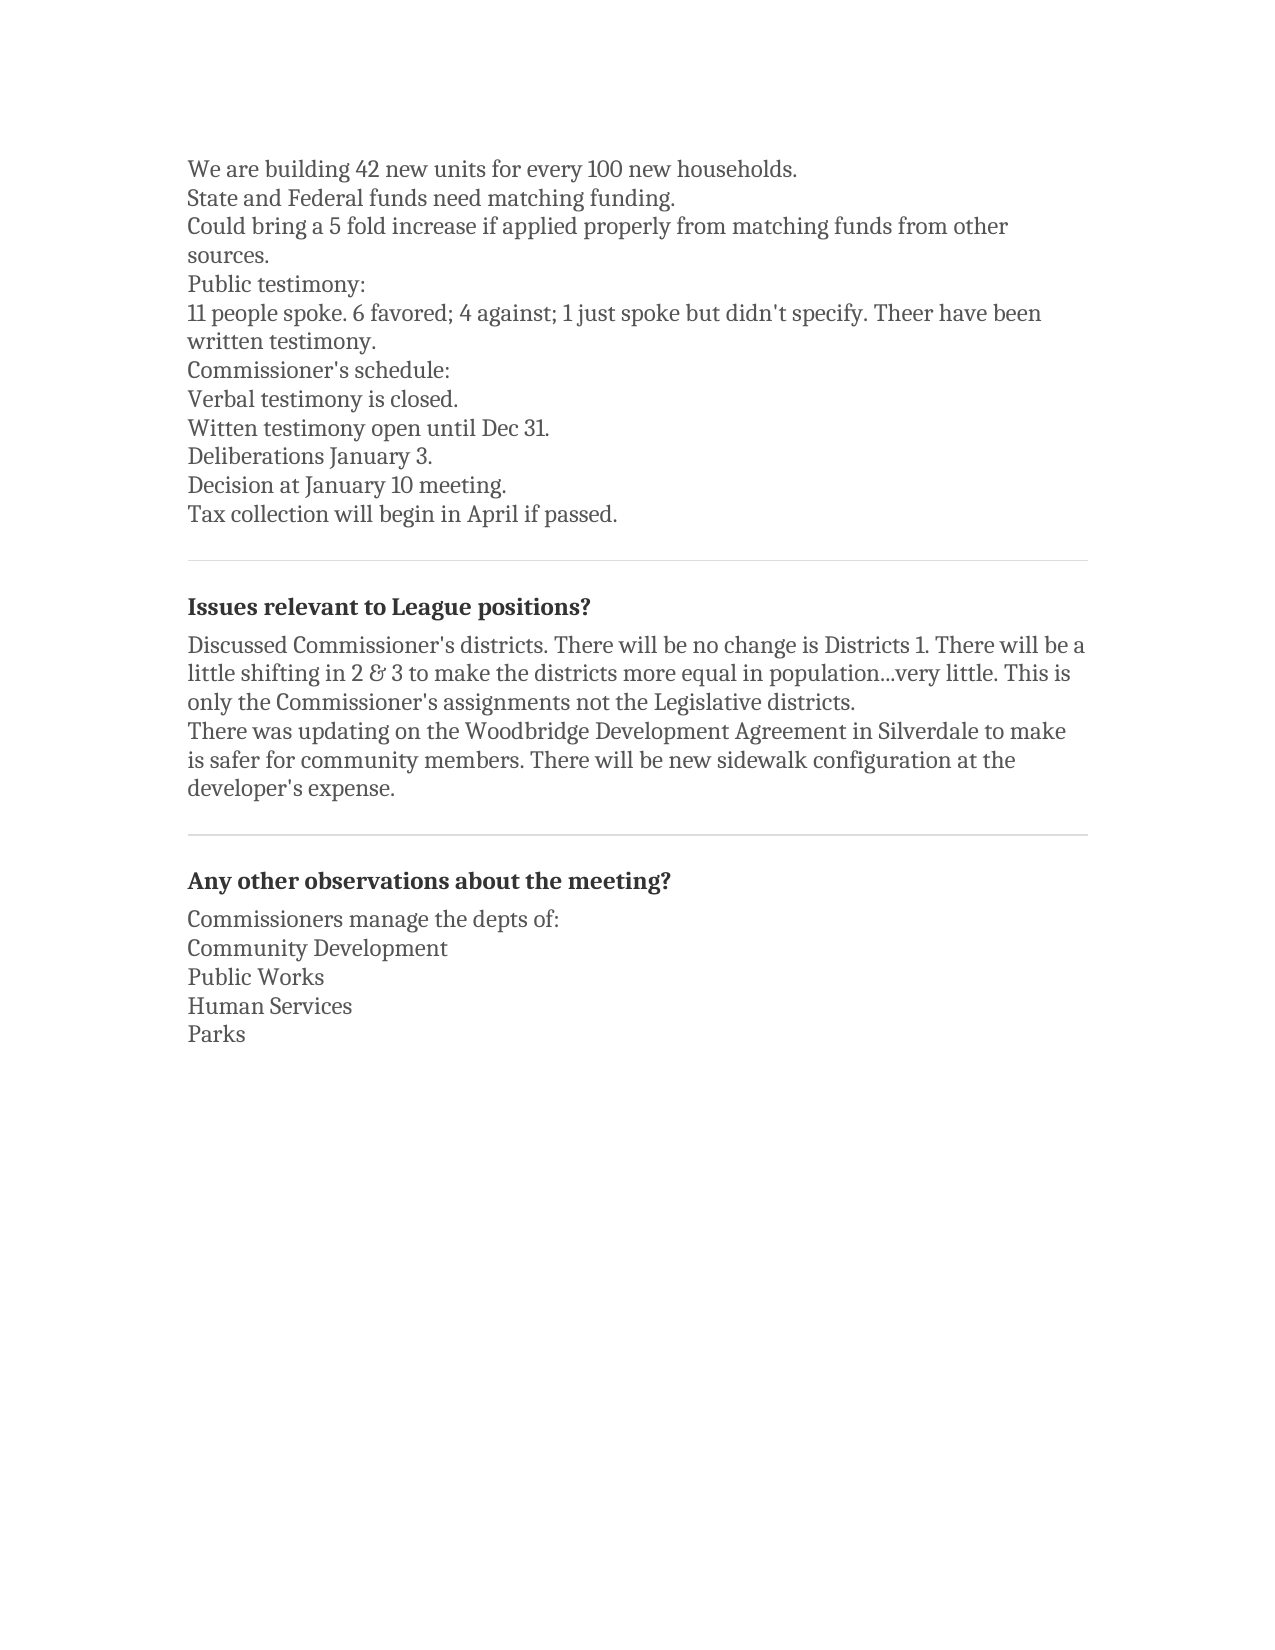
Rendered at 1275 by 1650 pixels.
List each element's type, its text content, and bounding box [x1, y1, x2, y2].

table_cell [188, 150, 1087, 560]
table_header Any other observations about the meeting? [188, 836, 1087, 901]
table_header Issues relevant to League positions? [188, 561, 1087, 626]
table_cell Discussed Commissioner's districts. There will be no change is Districts 1. There will be a little shifting in 2 & 3 to make the districts more equal in population...very little. This is only the Commissioner's assignments not the Legislative districts. There was updating on the Woodbridge Development Agreement in Silverdale to make is safer for community members. There will be new sidewalk configuration at the developer's expense. [188, 626, 1087, 834]
table_cell Commissioners manage the depts of: Community Development Public Works Human Services Parks [188, 901, 1087, 1080]
